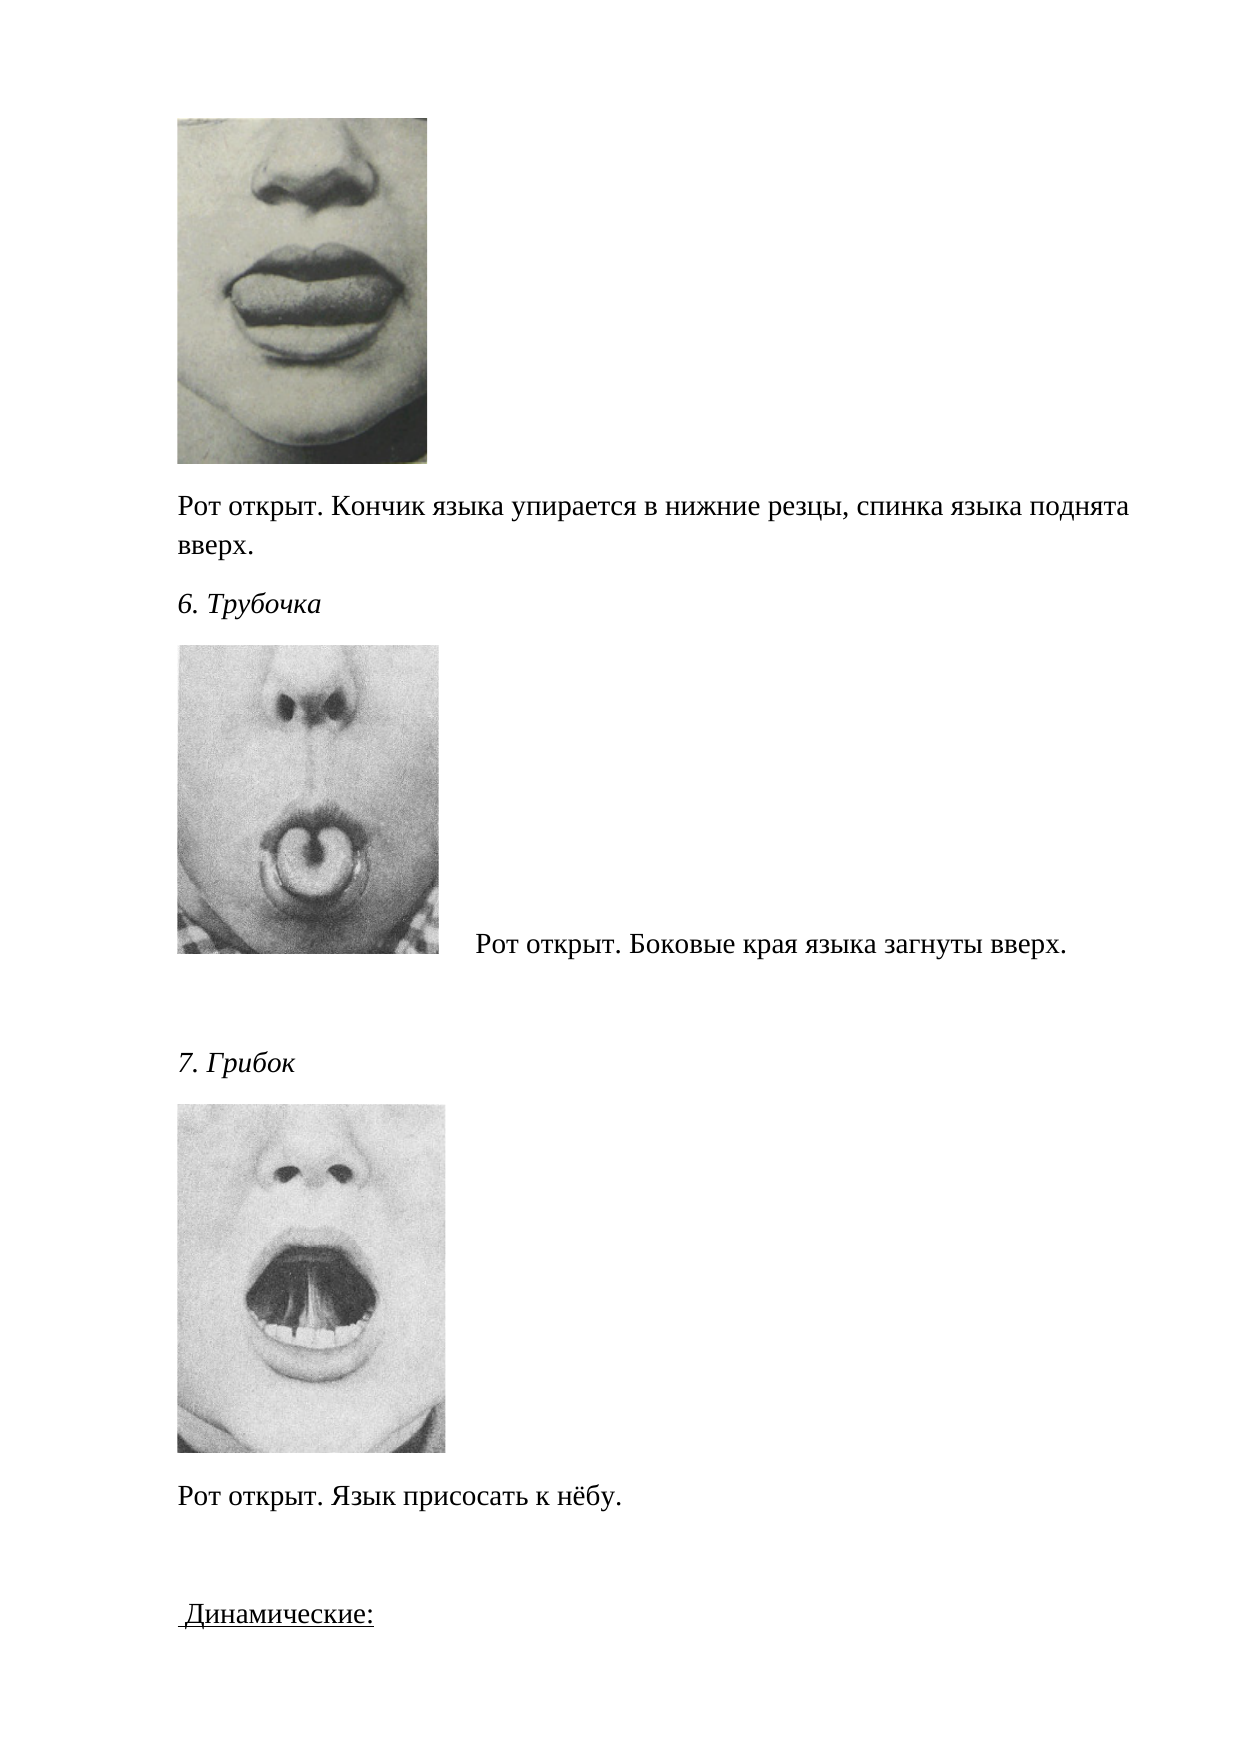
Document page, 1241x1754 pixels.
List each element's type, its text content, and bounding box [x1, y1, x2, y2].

text Рот открыт. Кончик языка упирается в нижние резцы, спинка языка поднята вверх. [177, 488, 1152, 561]
text 7. Грибок [177, 1045, 1152, 1078]
text 6. Трубочка [177, 586, 1152, 620]
picture [177, 118, 428, 464]
picture [177, 1104, 446, 1453]
text Рот открыт. Язык присосать к нёбу. [177, 1478, 1152, 1511]
picture [177, 645, 439, 954]
text Динамические: [177, 1597, 1152, 1630]
